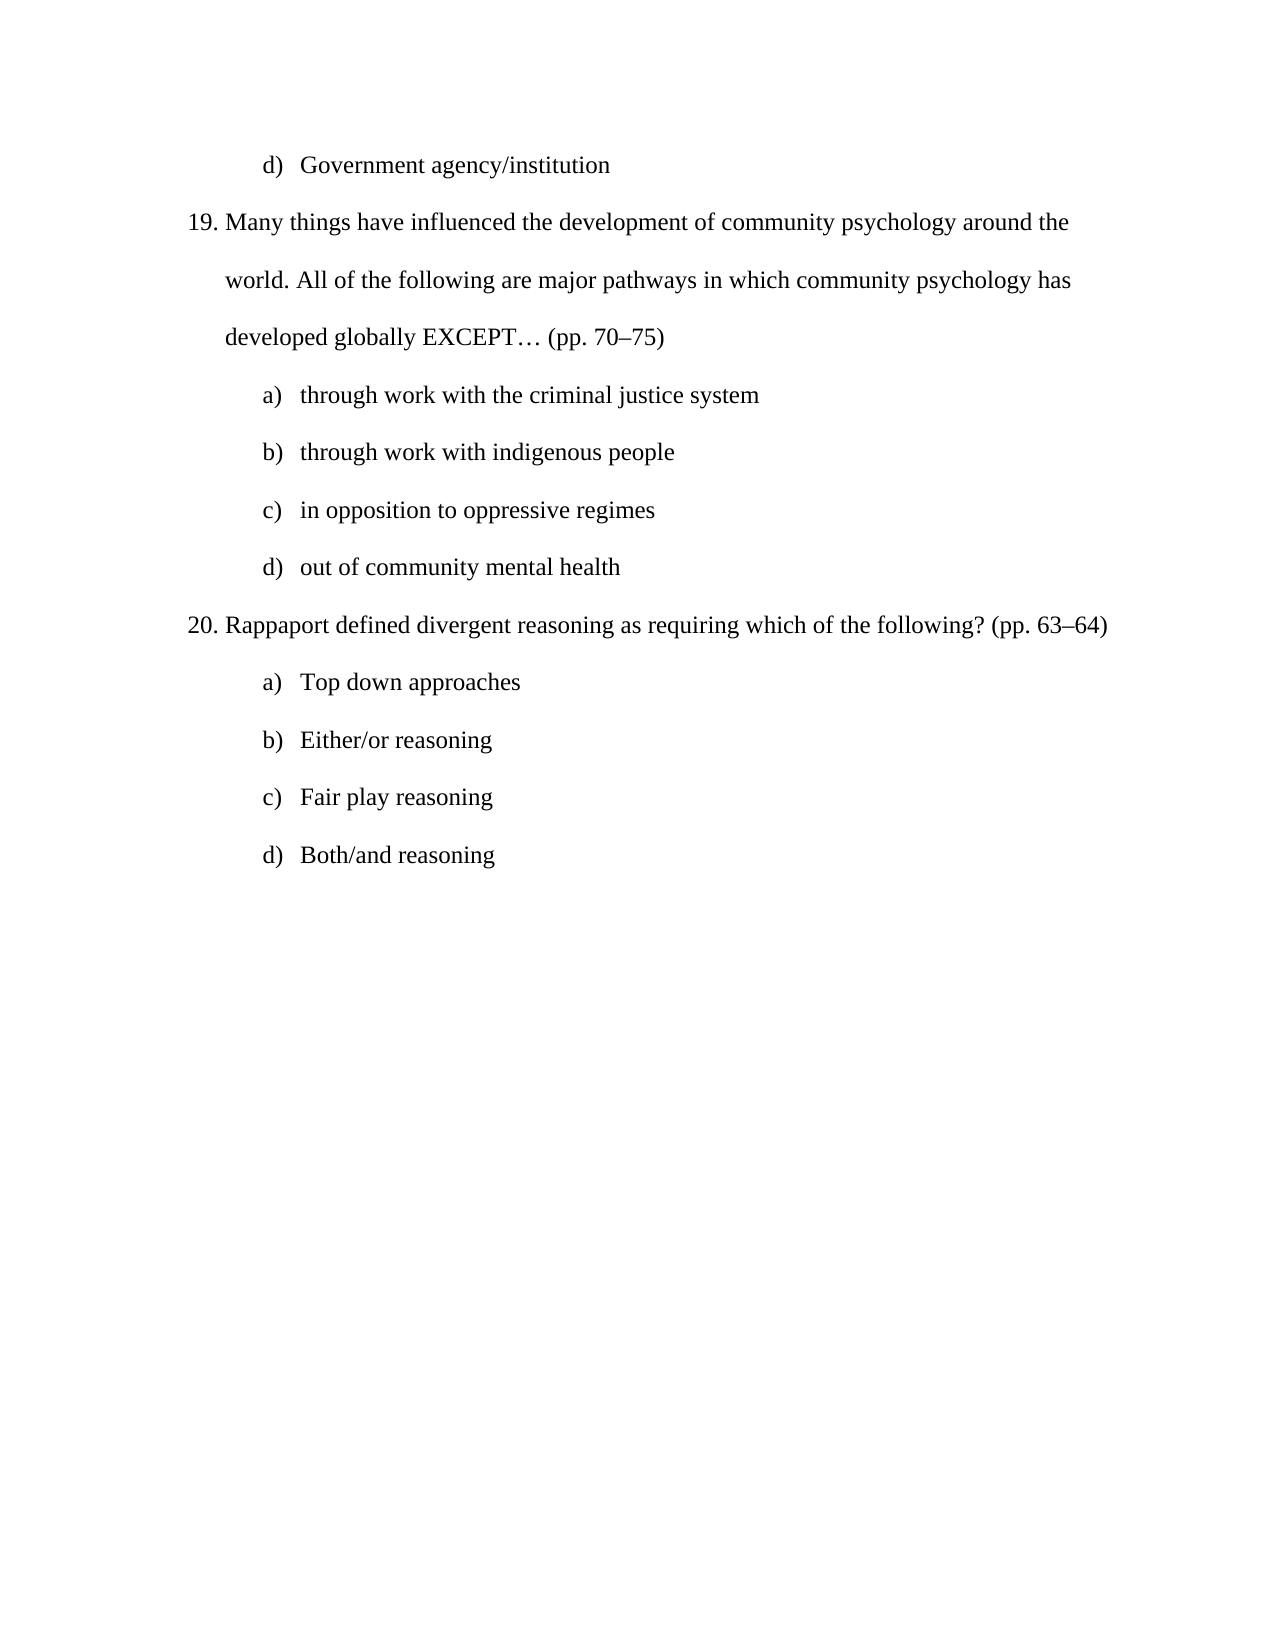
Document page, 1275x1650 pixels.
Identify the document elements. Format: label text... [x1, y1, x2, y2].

list Top down approaches [262, 667, 1125, 696]
list Government agency/institution [262, 150, 1125, 179]
list Fair play reasoning [262, 782, 1125, 811]
list through work with the criminal justice system [262, 380, 1125, 409]
list Rappaport defined divergent reasoning as requiring which of the following? (pp. 63–64) [187, 610, 1125, 639]
list Both/and reasoning [262, 840, 1125, 869]
list through work with indigenous people [262, 437, 1125, 466]
list Either/or reasoning [262, 725, 1125, 754]
list out of community mental health [262, 552, 1125, 581]
list Many things have influenced the development of community psychology around the world. All of the following are major pathways in which community psychology has developed globally EXCEPT… (pp. 70–75) [187, 207, 1125, 351]
list in opposition to oppressive regimes [262, 495, 1125, 524]
